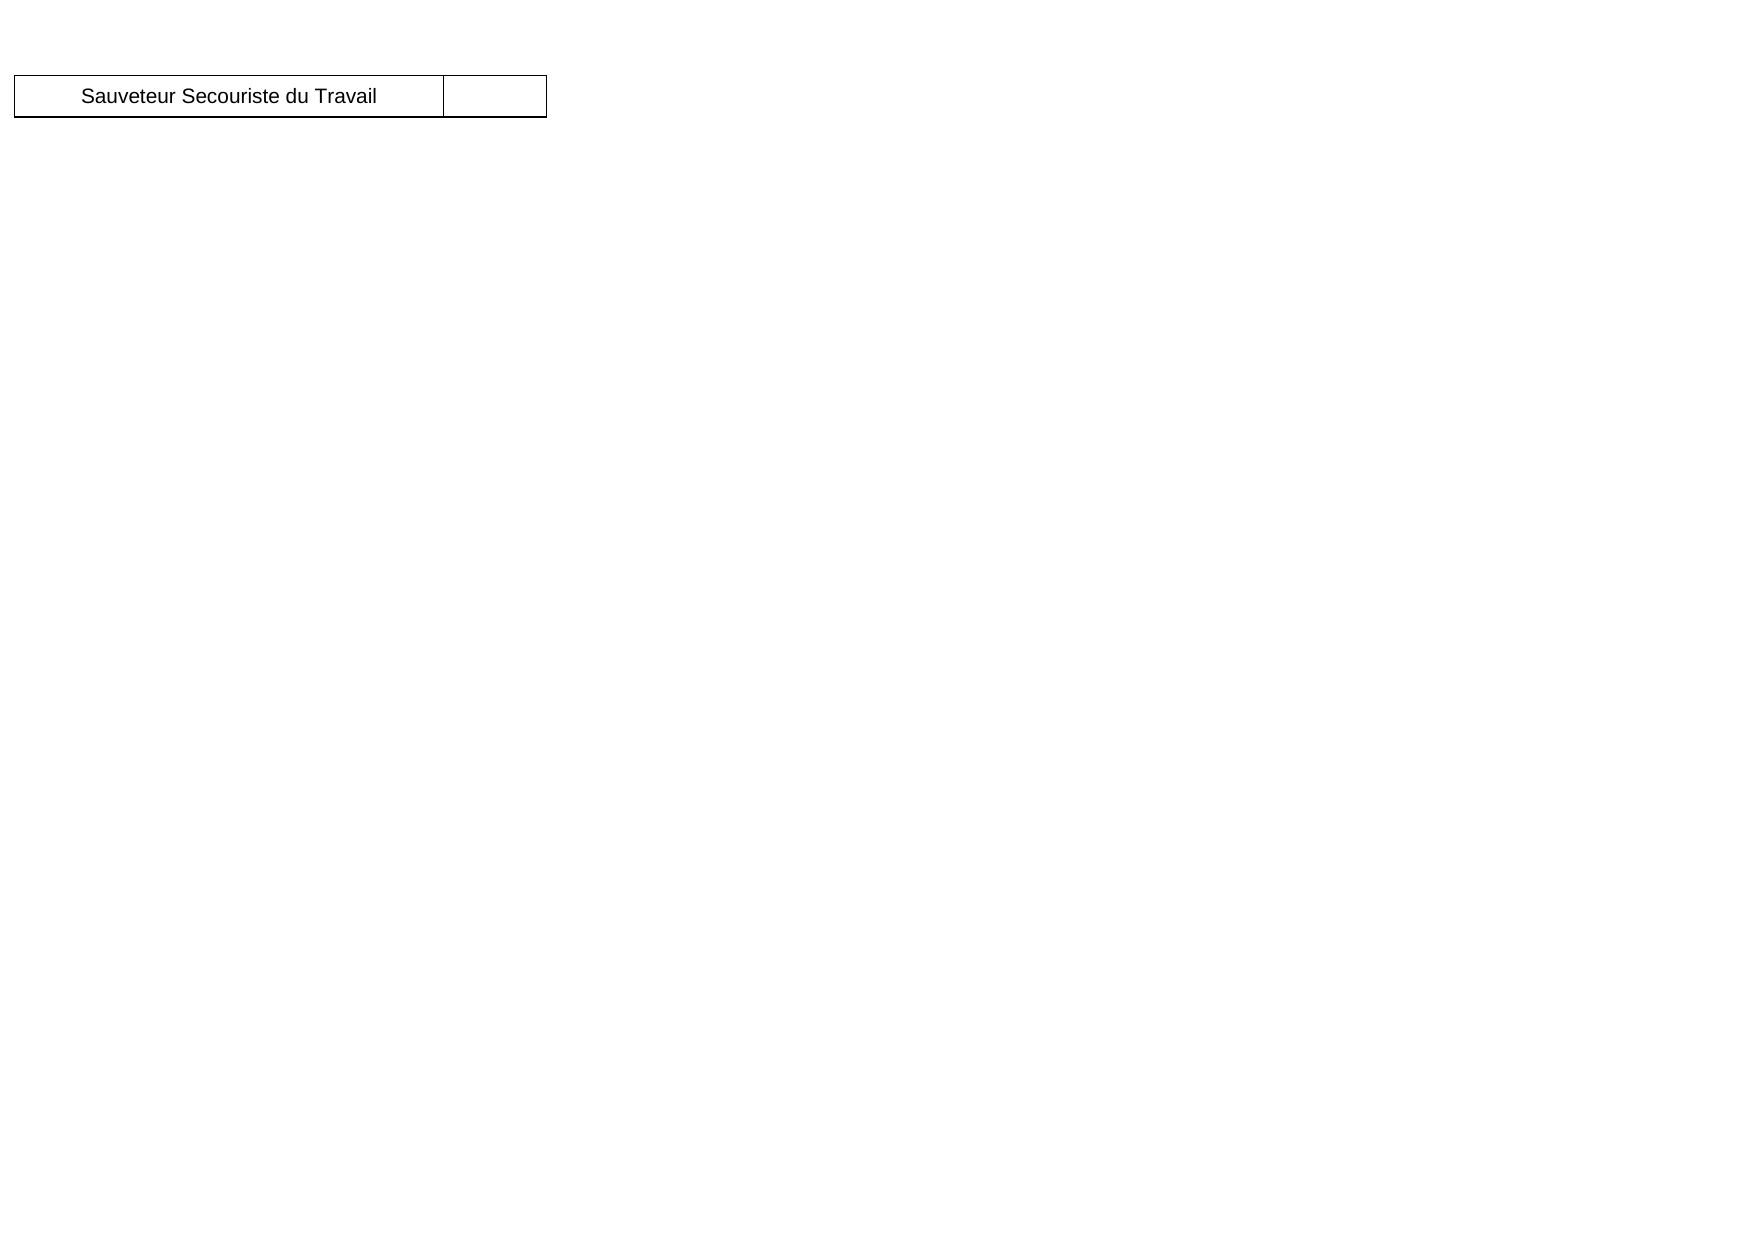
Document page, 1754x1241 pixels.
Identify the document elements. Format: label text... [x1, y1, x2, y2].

table_cell Sauveteur Secouriste du Travail [15, 76, 443, 116]
table_cell [444, 76, 546, 116]
